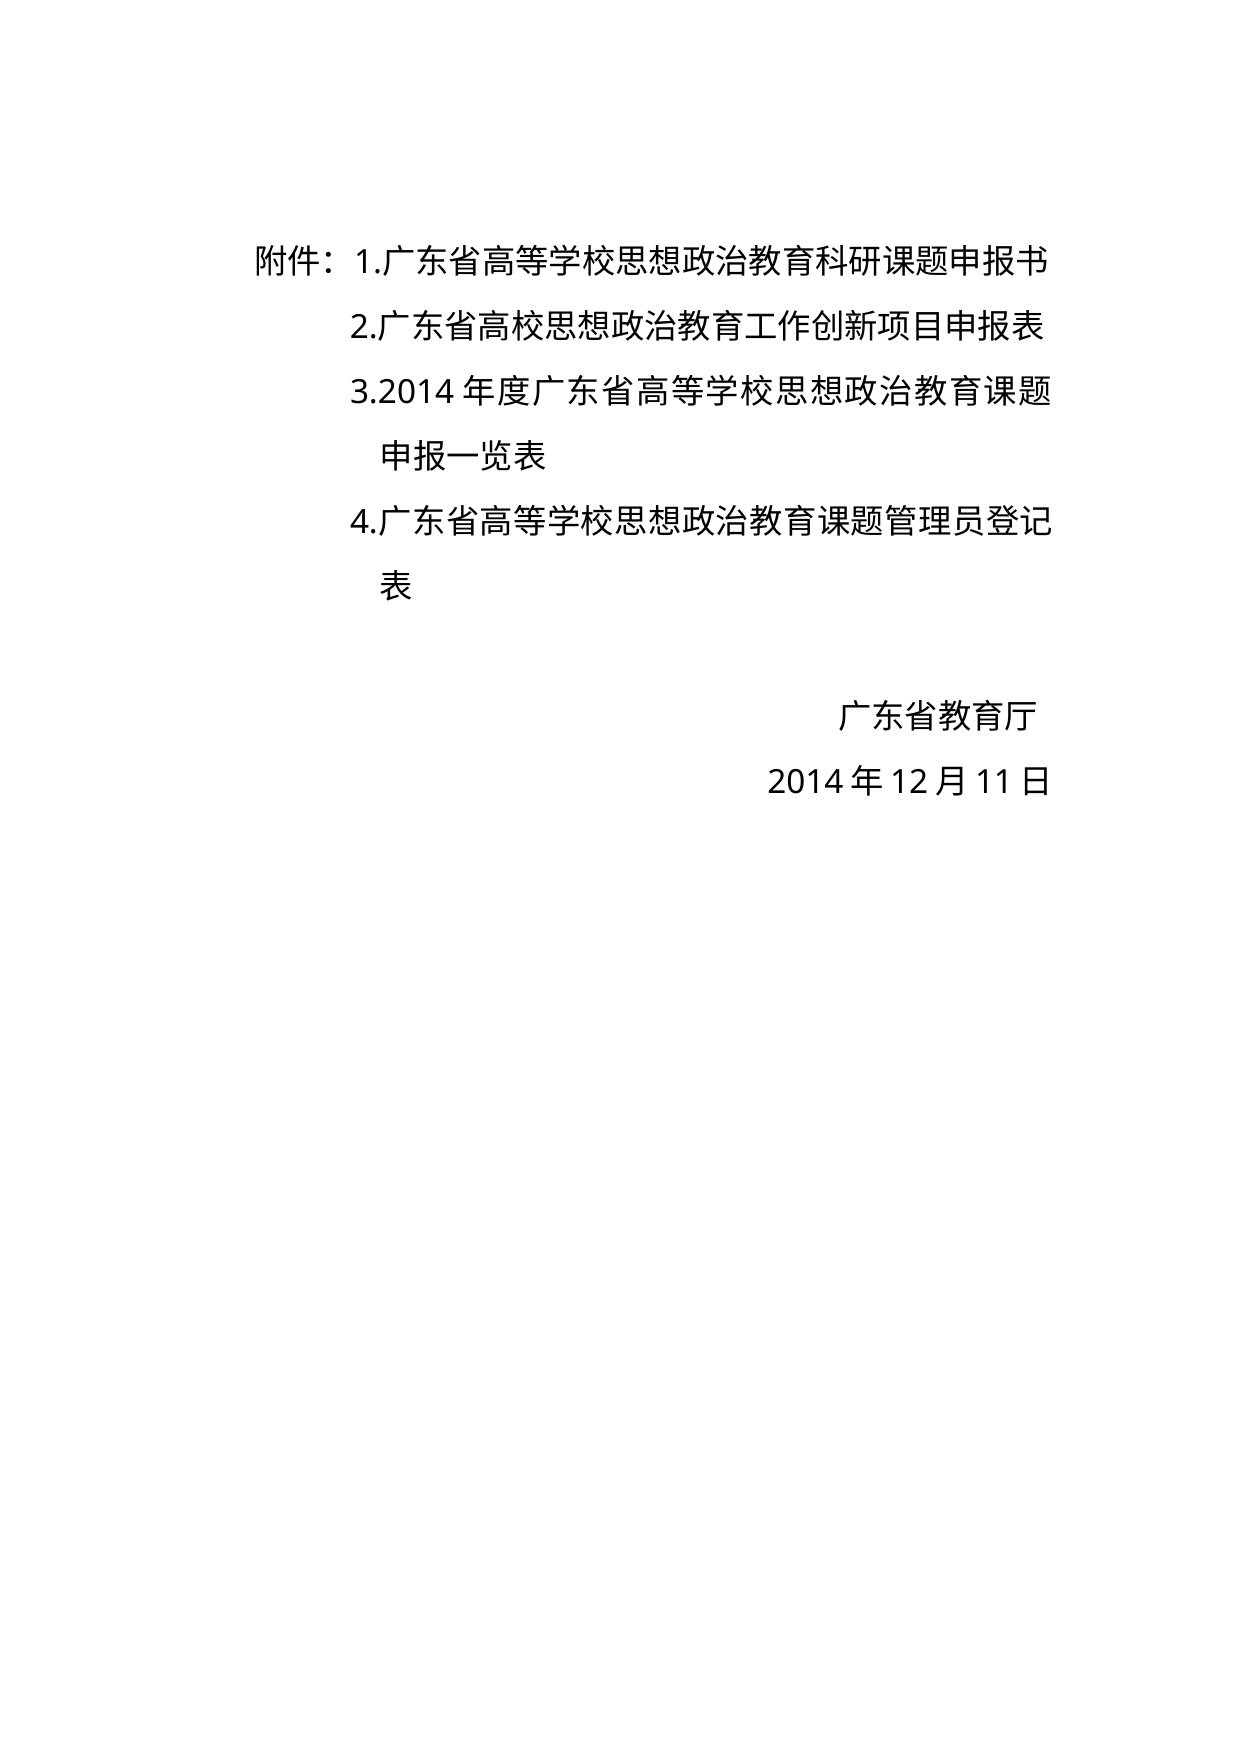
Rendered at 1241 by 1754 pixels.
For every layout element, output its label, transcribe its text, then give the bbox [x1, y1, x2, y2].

text 广东省教育厅 2014年12月11日 [187, 682, 1053, 812]
text 附件：1.广东省高等学校思想政治教育科研课题申报书 2.广东省高校思想政治教育工作创新项目申报表 [254, 227, 1053, 357]
text 4.广东省高等学校思想政治教育课题管理员登记表 [350, 487, 1053, 617]
text 3.2014年度广东省高等学校思想政治教育课题申报一览表 [350, 357, 1053, 487]
